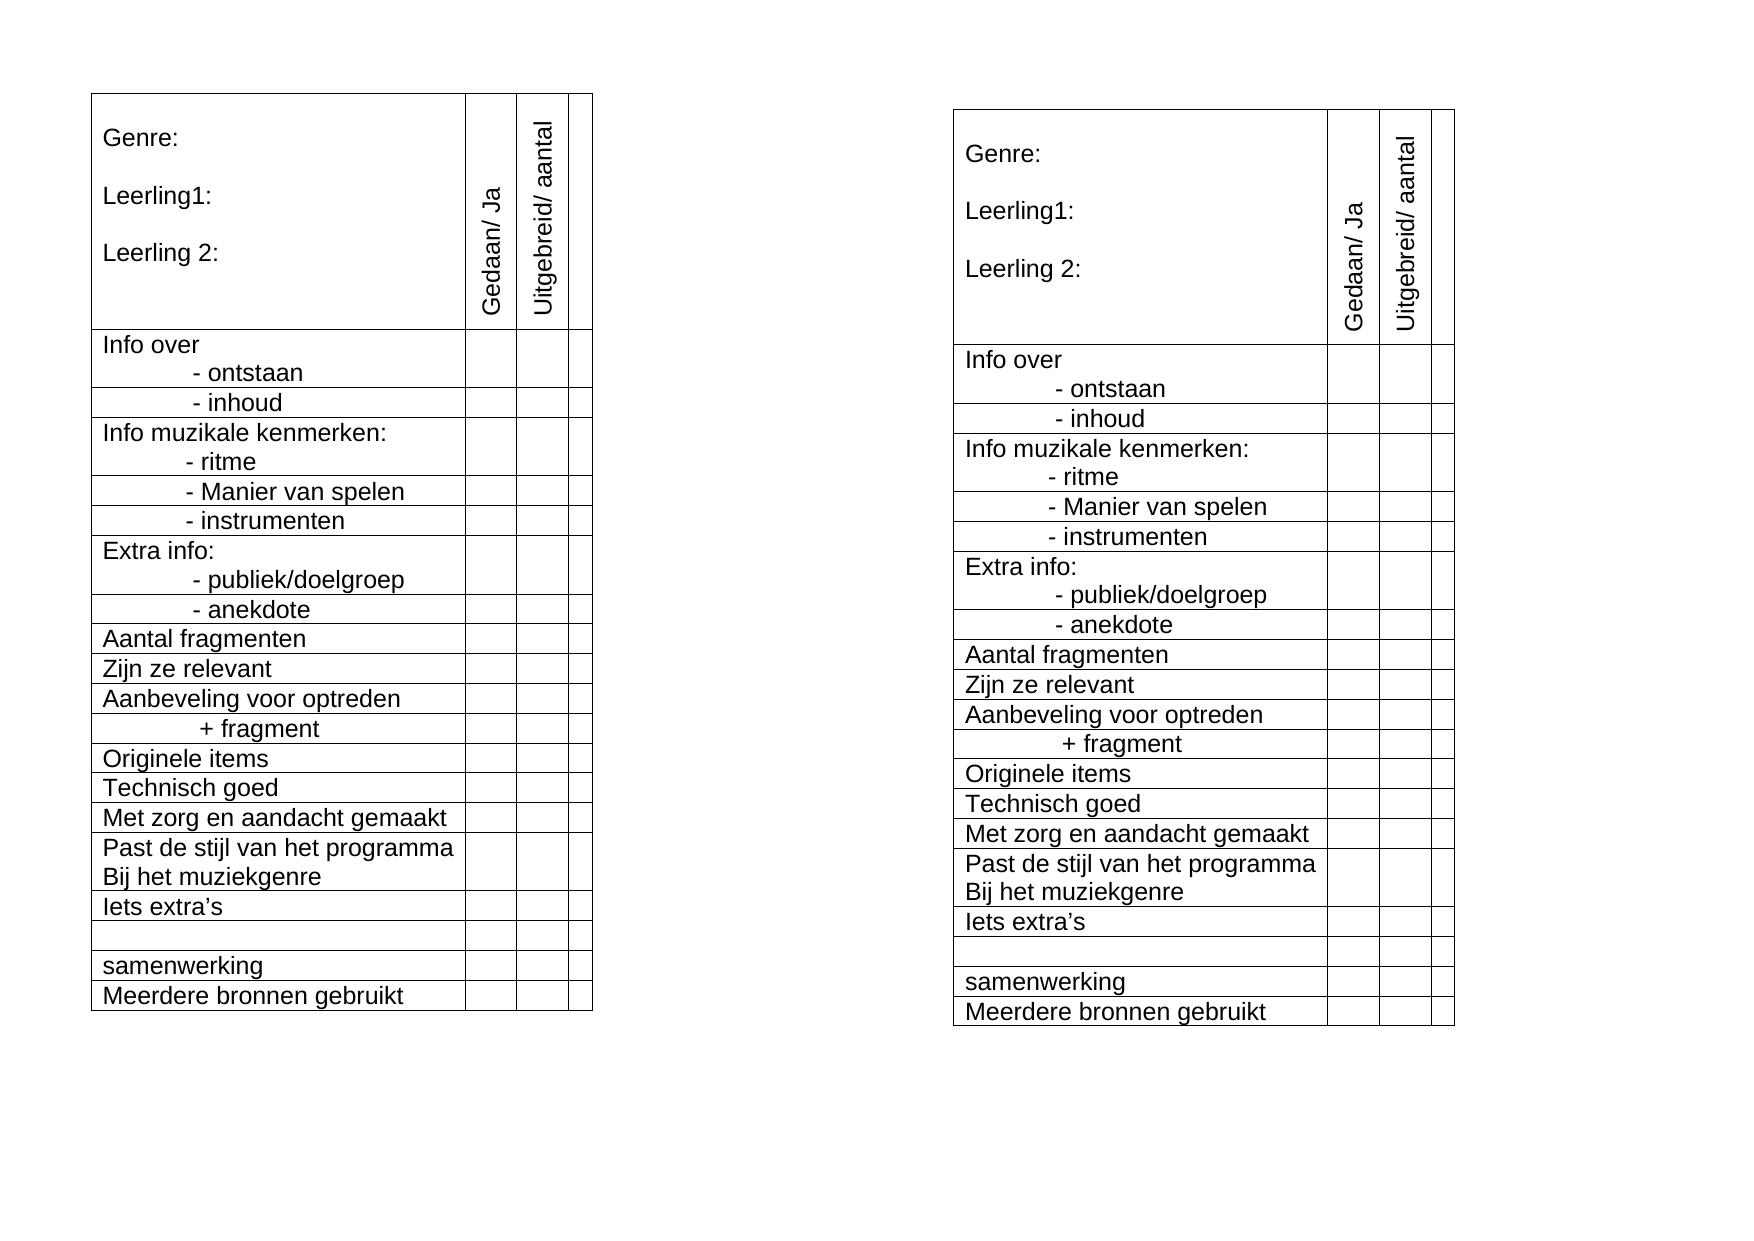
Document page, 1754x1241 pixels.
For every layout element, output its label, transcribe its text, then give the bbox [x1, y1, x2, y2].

table_cell [517, 418, 568, 475]
table_header Genre: Leerling1: Leerling 2: [954, 110, 1327, 344]
table_cell [517, 388, 568, 417]
table_cell [1432, 610, 1454, 639]
table_cell [92, 921, 465, 950]
table_cell Originele items [954, 759, 1327, 788]
table_header Genre: Leerling1: Leerling 2: [92, 94, 465, 328]
table_cell [466, 921, 516, 950]
table_cell Meerdere bronnen gebruikt [954, 997, 1327, 1025]
table_cell + fragment [954, 730, 1327, 758]
table_cell [1432, 967, 1454, 996]
table_header Gedaan/ Ja [466, 94, 516, 328]
table_cell [569, 624, 592, 653]
table_cell Past de stijl van het programma Bij het muziekgenre [954, 849, 1327, 906]
table_cell [1432, 404, 1454, 433]
table_cell [1380, 492, 1431, 521]
table_cell - anekdote [92, 595, 465, 623]
table_cell [569, 506, 592, 535]
table_cell [1380, 759, 1431, 788]
table_cell Technisch goed [954, 789, 1327, 818]
table_header [569, 94, 592, 328]
table_cell [1380, 789, 1431, 818]
table_cell [1380, 700, 1431, 728]
table_cell [1328, 937, 1379, 966]
table_cell [517, 891, 568, 920]
table_cell [1328, 997, 1379, 1025]
table_cell [1380, 522, 1431, 551]
table_cell [466, 833, 516, 890]
table_cell [1432, 345, 1454, 403]
table_cell samenwerking [92, 951, 465, 980]
table_cell [517, 773, 568, 802]
table_header Uitgebreid/ aantal [517, 94, 568, 328]
table_cell - anekdote [954, 610, 1327, 639]
table_cell Aanbeveling voor optreden [92, 684, 465, 713]
table_cell Iets extra’s [954, 907, 1327, 936]
table_cell samenwerking [954, 967, 1327, 996]
table_cell [466, 595, 516, 623]
table_cell [1380, 434, 1431, 491]
table_cell [1380, 730, 1431, 758]
table_cell [466, 418, 516, 475]
table_cell [1328, 640, 1379, 669]
table_cell [1380, 404, 1431, 433]
table_cell [1432, 937, 1454, 966]
table_cell - Manier van spelen [92, 476, 465, 505]
table_cell [517, 833, 568, 890]
table_cell Extra info: - publiek/doelgroep [954, 552, 1327, 609]
table_cell [517, 654, 568, 683]
table_cell + fragment [92, 714, 465, 742]
table_cell Aantal fragmenten [92, 624, 465, 653]
table_cell Zijn ze relevant [92, 654, 465, 683]
table_cell [1328, 967, 1379, 996]
table_cell [1432, 522, 1454, 551]
table_cell [517, 981, 568, 1009]
table_cell [1380, 849, 1431, 906]
table_cell [517, 506, 568, 535]
table_cell Technisch goed [92, 773, 465, 802]
table_header Uitgebreid/ aantal [1380, 110, 1431, 344]
table_cell Aantal fragmenten [954, 640, 1327, 669]
table_cell [466, 951, 516, 980]
table_cell [1432, 552, 1454, 609]
table_cell [466, 330, 516, 387]
table_cell [466, 744, 516, 772]
table_cell [517, 684, 568, 713]
table_header [1432, 110, 1454, 344]
table_cell [569, 418, 592, 475]
table_cell [1328, 789, 1379, 818]
table_cell [1380, 907, 1431, 936]
table_cell [1380, 345, 1431, 403]
table_cell [1380, 997, 1431, 1025]
table_cell [1380, 640, 1431, 669]
table_cell Zijn ze relevant [954, 670, 1327, 699]
table_cell [1328, 700, 1379, 728]
table_cell [1432, 670, 1454, 699]
table_cell [1380, 670, 1431, 699]
table_cell [569, 773, 592, 802]
table_cell [569, 595, 592, 623]
table_cell [517, 330, 568, 387]
table_cell Met zorg en aandacht gemaakt [954, 819, 1327, 848]
table_cell [1380, 552, 1431, 609]
table_cell Info over - ontstaan [92, 330, 465, 387]
table_cell [1432, 907, 1454, 936]
table_cell [466, 388, 516, 417]
table_cell [1328, 730, 1379, 758]
table_cell [517, 921, 568, 950]
table_cell - instrumenten [92, 506, 465, 535]
table_cell [569, 744, 592, 772]
table_cell [569, 951, 592, 980]
table_cell [466, 981, 516, 1009]
table_cell [1432, 492, 1454, 521]
table_cell [569, 921, 592, 950]
table_cell [466, 536, 516, 593]
table_cell [569, 654, 592, 683]
table_cell [569, 476, 592, 505]
table_cell [569, 833, 592, 890]
table_cell [569, 891, 592, 920]
table_cell [466, 506, 516, 535]
table_cell Info muzikale kenmerken: - ritme [954, 434, 1327, 491]
table_cell [1380, 967, 1431, 996]
table_cell [569, 388, 592, 417]
table_cell Met zorg en aandacht gemaakt [92, 803, 465, 832]
table_cell [1328, 610, 1379, 639]
table_cell [1328, 819, 1379, 848]
table_cell Originele items [92, 744, 465, 772]
table_cell [1432, 759, 1454, 788]
table_cell [517, 951, 568, 980]
table_cell [466, 773, 516, 802]
table_cell [1432, 640, 1454, 669]
table_cell [466, 714, 516, 742]
table_cell [1380, 937, 1431, 966]
table_cell [1328, 404, 1379, 433]
table_header Gedaan/ Ja [1328, 110, 1379, 344]
table_cell [517, 595, 568, 623]
table_cell [1328, 759, 1379, 788]
table_cell - inhoud [92, 388, 465, 417]
table_cell Iets extra’s [92, 891, 465, 920]
table_cell [1328, 345, 1379, 403]
table_cell [466, 684, 516, 713]
table_cell [1432, 730, 1454, 758]
table_cell [1432, 849, 1454, 906]
table_cell [517, 714, 568, 742]
table_cell [1432, 434, 1454, 491]
table_cell Info over - ontstaan [954, 345, 1327, 403]
table_cell [466, 891, 516, 920]
table_cell [1328, 849, 1379, 906]
table_cell [1432, 997, 1454, 1025]
table_cell [1328, 670, 1379, 699]
table_cell [517, 624, 568, 653]
table_cell [569, 803, 592, 832]
table_cell [569, 981, 592, 1009]
table_cell [466, 476, 516, 505]
table_cell [569, 684, 592, 713]
table_cell [1380, 610, 1431, 639]
table_cell - instrumenten [954, 522, 1327, 551]
table_cell Past de stijl van het programma Bij het muziekgenre [92, 833, 465, 890]
table_cell [1328, 434, 1379, 491]
table_cell [1432, 700, 1454, 728]
table_cell [1432, 789, 1454, 818]
table_cell [517, 476, 568, 505]
table_cell [466, 624, 516, 653]
table_cell [1328, 492, 1379, 521]
table_cell [466, 803, 516, 832]
table_cell [569, 714, 592, 742]
table_cell - inhoud [954, 404, 1327, 433]
table_cell [1380, 819, 1431, 848]
table_cell [1432, 819, 1454, 848]
table_cell [954, 937, 1327, 966]
table_cell [569, 330, 592, 387]
table_cell [466, 654, 516, 683]
table_cell Aanbeveling voor optreden [954, 700, 1327, 728]
table_cell - Manier van spelen [954, 492, 1327, 521]
table_cell [517, 744, 568, 772]
table_cell [517, 536, 568, 593]
table_cell Extra info: - publiek/doelgroep [92, 536, 465, 593]
table_cell [517, 803, 568, 832]
table_cell [569, 536, 592, 593]
table_cell Info muzikale kenmerken: - ritme [92, 418, 465, 475]
table_cell Meerdere bronnen gebruikt [92, 981, 465, 1009]
table_cell [1328, 522, 1379, 551]
table_cell [1328, 552, 1379, 609]
table_cell [1328, 907, 1379, 936]
